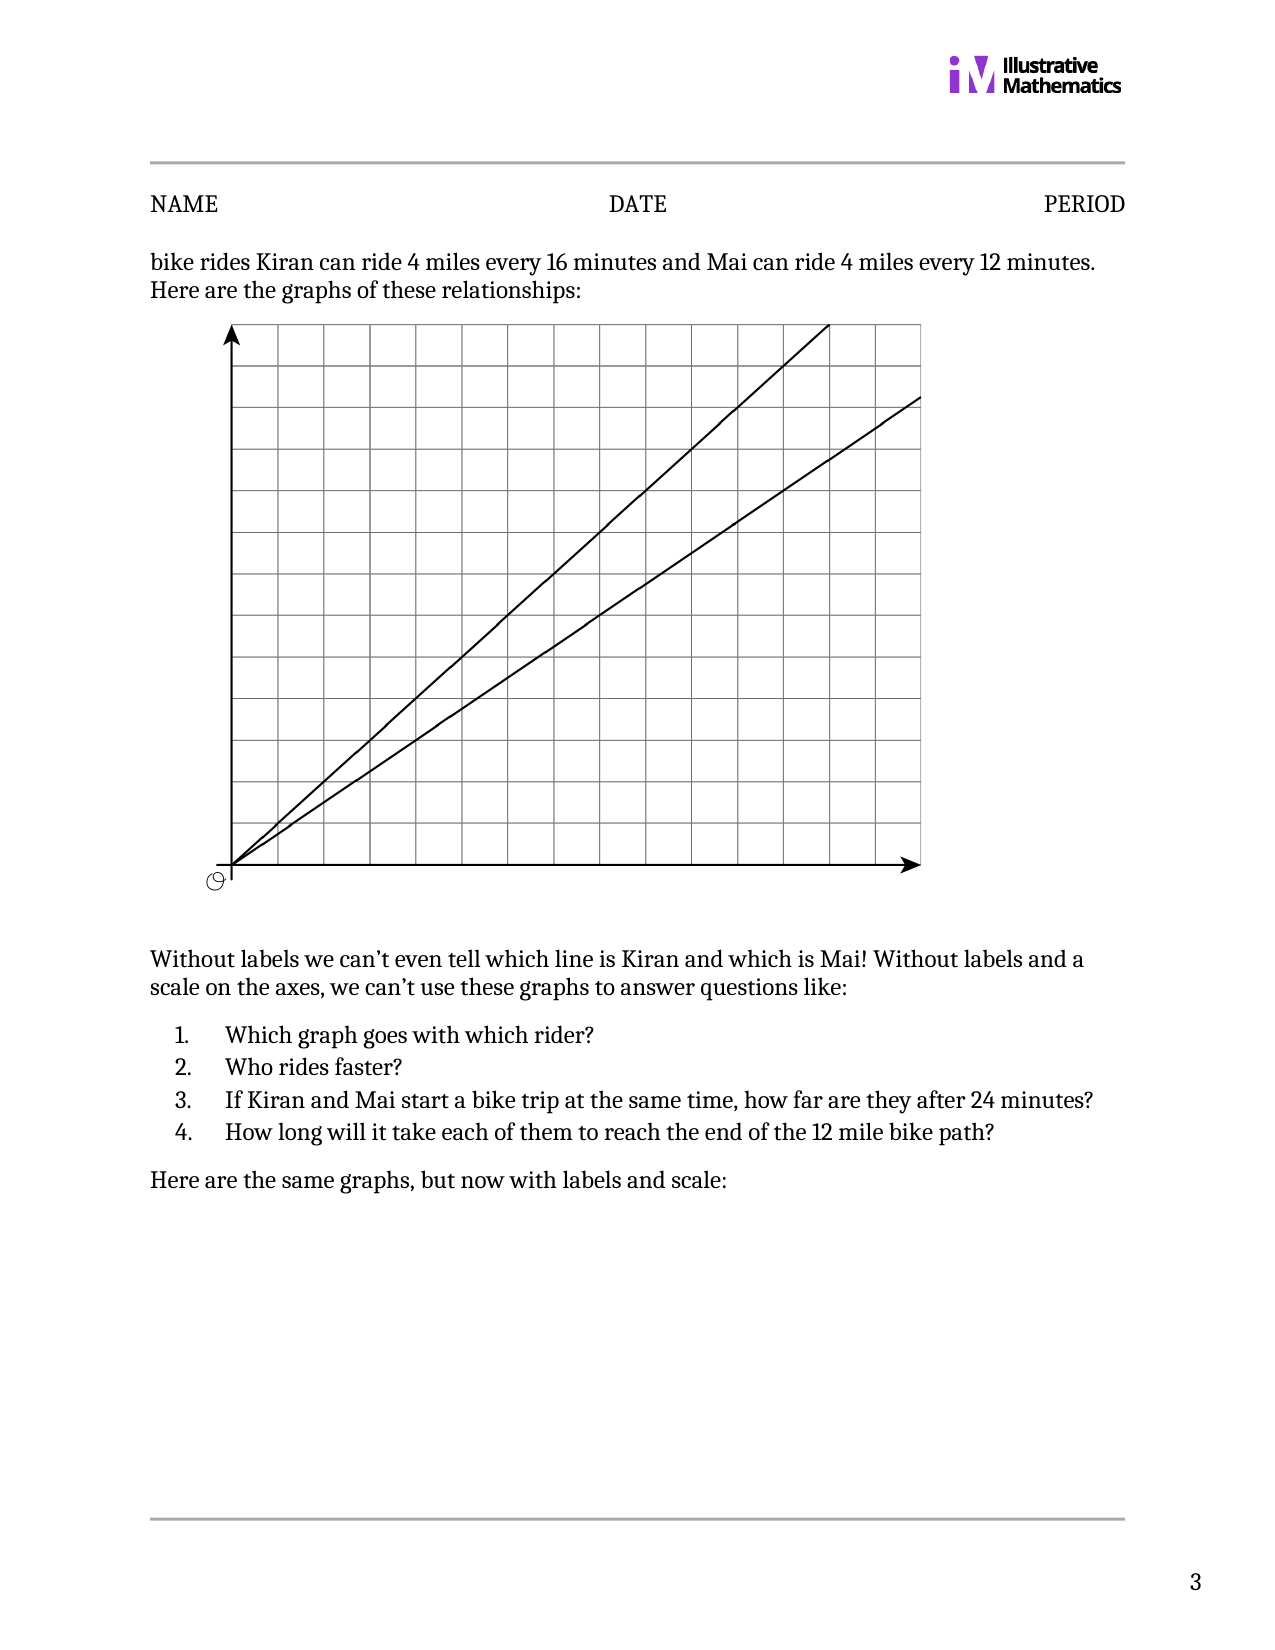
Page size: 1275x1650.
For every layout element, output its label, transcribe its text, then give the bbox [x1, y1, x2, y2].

list Who rides faster? [175, 1053, 1125, 1082]
picture [168, 323, 922, 926]
text Here are the same graphs, but now with labels and scale: [150, 1166, 1125, 1194]
picture [949, 55, 1121, 93]
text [150, 247, 1125, 305]
list If Kiran and Mai start a bike trip at the same time, how far are they after 24 minutes? [175, 1086, 1125, 1114]
list Which graph goes with which rider? [175, 1021, 1125, 1049]
list How long will it take each of them to reach the end of the 12 mile bike path? [175, 1118, 1125, 1147]
text Without labels we can’t even tell which line is Kiran and which is Mai! Without labels and a scale on the axes, we can’t use these graphs to answer questions like: [150, 944, 1125, 1002]
